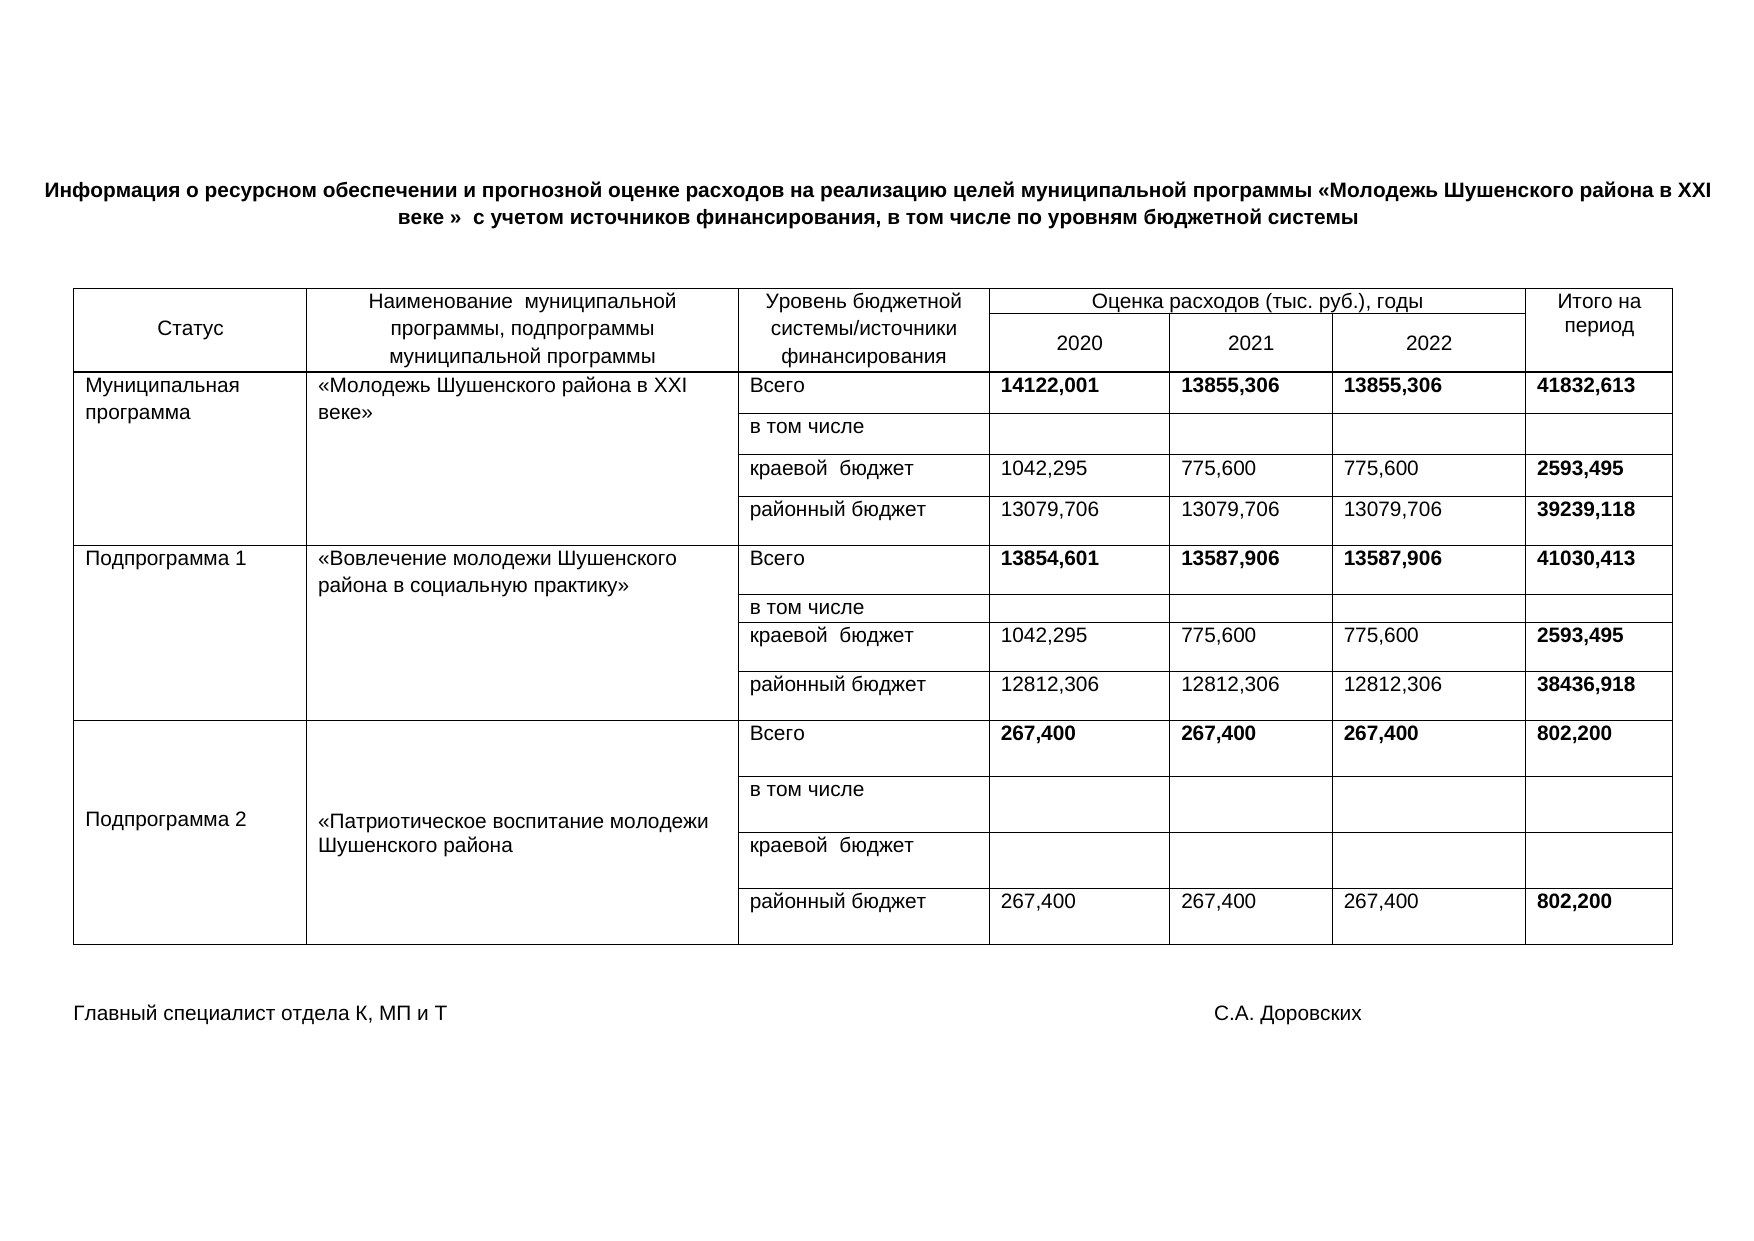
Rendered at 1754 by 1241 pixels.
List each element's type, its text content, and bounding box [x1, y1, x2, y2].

table_cell 1042,295 [990, 455, 1169, 496]
table_cell 267,400 [990, 889, 1169, 944]
table_cell Подпрограмма 1 [74, 546, 306, 720]
table_cell 2022 [1333, 314, 1525, 371]
table_cell «Вовлечение молодежи Шушенского района в социальную практику» [307, 546, 738, 720]
table_header Итого на период [1526, 289, 1672, 371]
table_header Уровень бюджетной системы/источники финансирования [739, 289, 989, 371]
table_cell 13587,906 [1170, 546, 1332, 594]
table_cell 2593,495 [1526, 455, 1672, 496]
table_cell [990, 414, 1169, 454]
table_cell 267,400 [1170, 721, 1332, 776]
table_cell 775,600 [1333, 623, 1525, 671]
table_cell Всего [739, 546, 989, 594]
table_header Наименование муниципальной программы, подпрограммы муниципальной программы [307, 289, 738, 371]
table_cell 2021 [1170, 314, 1332, 371]
table_cell районный бюджет [739, 672, 989, 720]
table_header Статус [74, 289, 306, 371]
table_cell 14122,001 [990, 373, 1169, 413]
table_cell краевой бюджет [739, 455, 989, 496]
table_cell 13855,306 [1170, 373, 1332, 413]
table_cell 2020 [990, 314, 1169, 371]
table_cell Всего [739, 721, 989, 776]
table_cell [990, 833, 1169, 888]
table_cell в том числе [739, 595, 989, 622]
table_cell [1526, 414, 1672, 454]
text Главный специалист отдела К, МП и Т С.А. Доровских [44, 1000, 1713, 1024]
table_cell 41832,613 [1526, 373, 1672, 413]
table_cell 775,600 [1170, 455, 1332, 496]
table_cell 267,400 [990, 721, 1169, 776]
table_cell [1333, 414, 1525, 454]
table_cell 13079,706 [1170, 497, 1332, 545]
table_cell Всего [739, 373, 989, 413]
table_cell «Молодежь Шушенского района в XXI веке» [307, 373, 738, 545]
table_cell [1333, 595, 1525, 622]
text Информация о ресурсном обеспечении и прогнозной оценке расходов на реализацию целей муниципальной программы «Молодежь Шушенского района в XXI веке » с учетом источников финансирования, в том числе по уровням бюджетной системы [44, 178, 1713, 229]
table_cell 12812,306 [1333, 672, 1525, 720]
table_header Оценка расходов (тыс. руб.), годы [990, 289, 1525, 313]
table_cell [1333, 833, 1525, 888]
table_cell 802,200 [1526, 721, 1672, 776]
table_cell 267,400 [1333, 889, 1525, 944]
table_cell 38436,918 [1526, 672, 1672, 720]
table_cell [1170, 777, 1332, 832]
table_cell 775,600 [1170, 623, 1332, 671]
table_cell Муниципальная программа [74, 373, 306, 545]
table_cell 41030,413 [1526, 546, 1672, 594]
table_cell [990, 777, 1169, 832]
table_cell Подпрограмма 2 [74, 721, 306, 944]
table_cell «Патриотическое воспитание молодежи Шушенского района [307, 721, 738, 944]
table_cell 267,400 [1170, 889, 1332, 944]
table_cell [1170, 595, 1332, 622]
table_cell 39239,118 [1526, 497, 1672, 545]
table_cell [1333, 777, 1525, 832]
table_cell 13855,306 [1333, 373, 1525, 413]
table_cell [990, 595, 1169, 622]
table_cell 13587,906 [1333, 546, 1525, 594]
table_cell районный бюджет [739, 497, 989, 545]
table_cell краевой бюджет [739, 833, 989, 888]
table_cell 13079,706 [990, 497, 1169, 545]
table_cell 13079,706 [1333, 497, 1525, 545]
table_cell 802,200 [1526, 889, 1672, 944]
table_cell 12812,306 [990, 672, 1169, 720]
table_cell в том числе [739, 777, 989, 832]
table_cell 13854,601 [990, 546, 1169, 594]
table_cell 267,400 [1333, 721, 1525, 776]
table_cell [1170, 833, 1332, 888]
table_cell в том числе [739, 414, 989, 454]
table_cell [1170, 414, 1332, 454]
table_cell [1526, 595, 1672, 622]
table_cell 775,600 [1333, 455, 1525, 496]
table_cell [1526, 833, 1672, 888]
table_cell [1526, 777, 1672, 832]
table_cell районный бюджет [739, 889, 989, 944]
table_cell 12812,306 [1170, 672, 1332, 720]
table_cell 2593,495 [1526, 623, 1672, 671]
table_cell краевой бюджет [739, 623, 989, 671]
table_cell 1042,295 [990, 623, 1169, 671]
